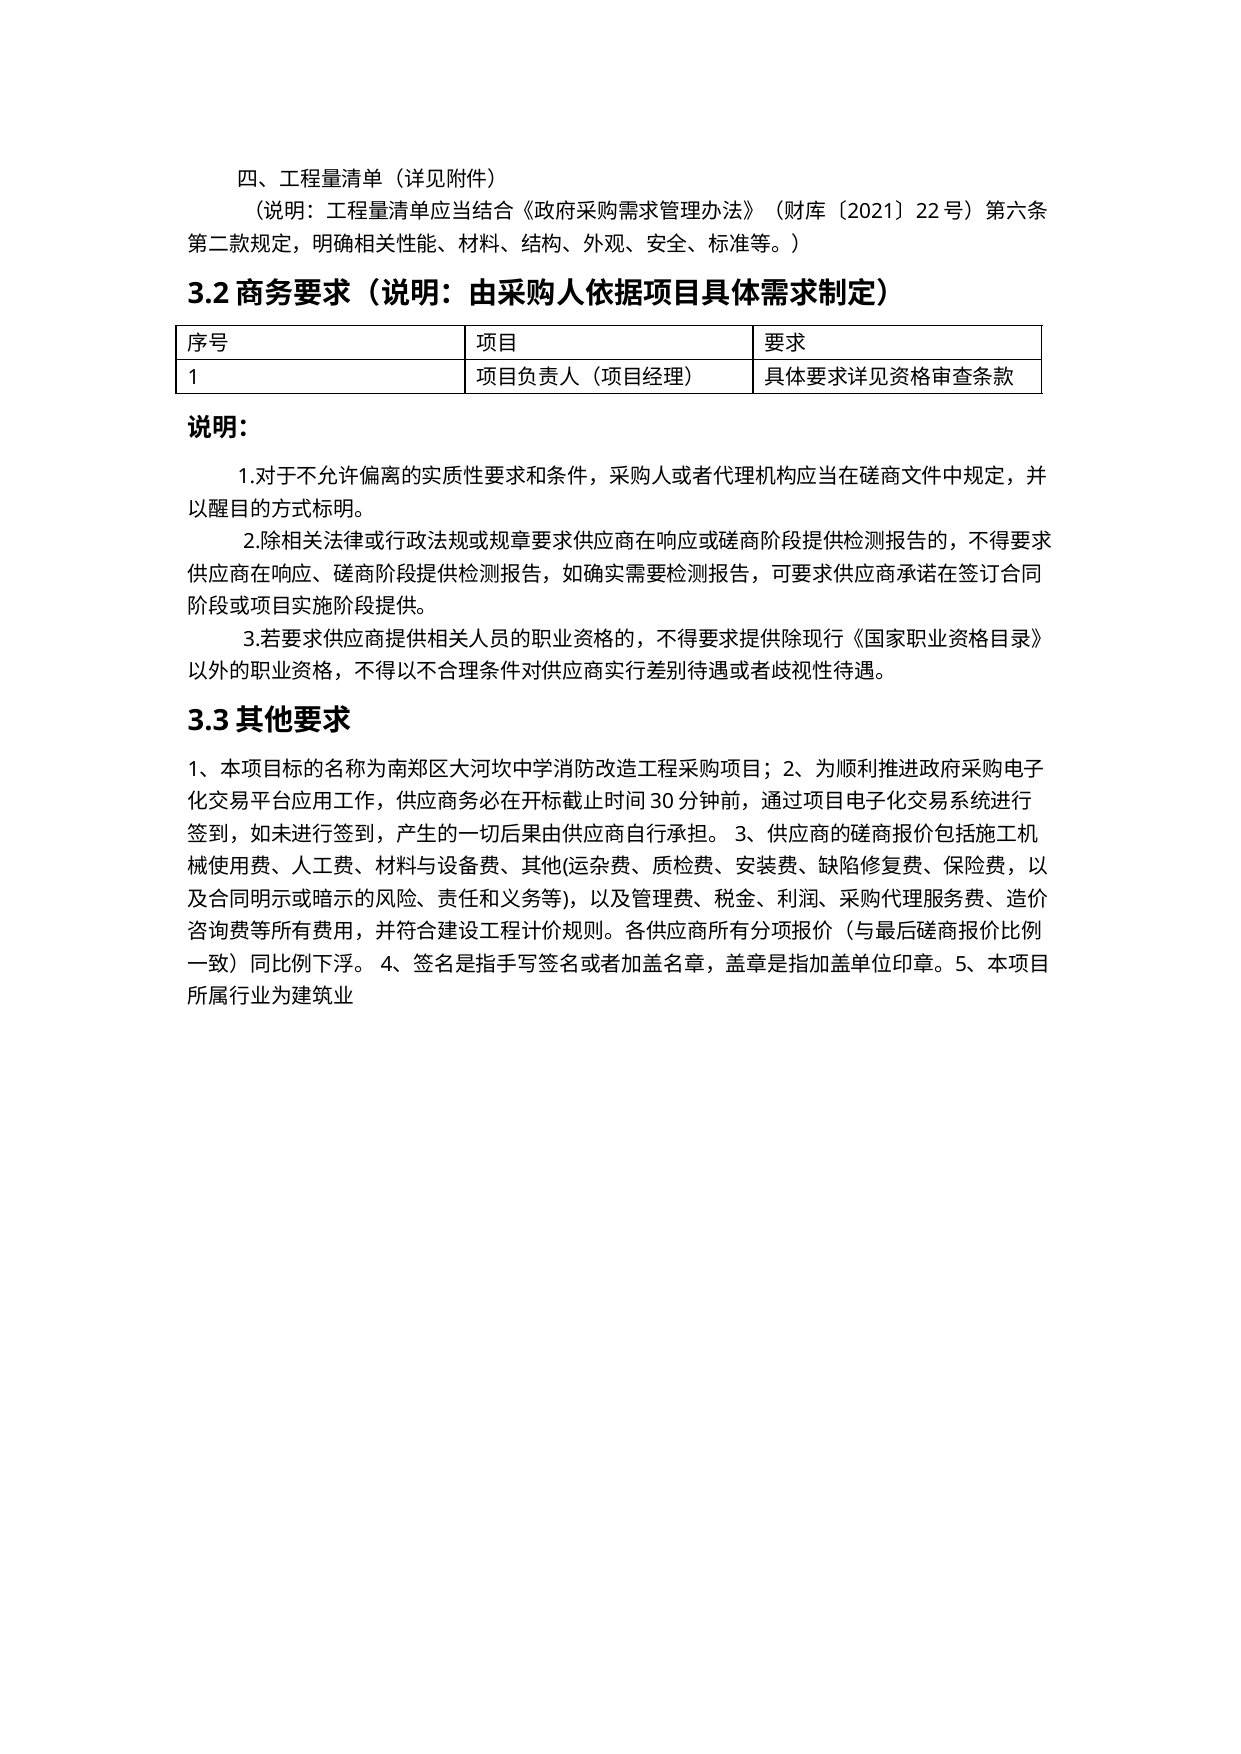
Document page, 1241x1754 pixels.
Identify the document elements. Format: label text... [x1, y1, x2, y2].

table_cell 具体要求详见资格审查条款 [754, 360, 1041, 393]
text 说明： [187, 394, 1053, 459]
table_cell 1 [177, 360, 464, 393]
text 2.除相关法律或行政法规或规章要求供应商在响应或磋商阶段提供检测报告的，不得要求供应商在响应、磋商阶段提供检测报告，如确实需要检测报告，可要求供应商承诺在签订合同阶段或项目实施阶段提供。 [187, 524, 1053, 622]
table_cell 项目负责人（项目经理） [466, 360, 752, 393]
text 1.对于不允许偏离的实质性要求和条件，采购人或者代理机构应当在磋商文件中规定，并以醒目的方式标明。 [187, 459, 1053, 524]
text 3.3其他要求 [187, 687, 1053, 752]
text 3.2商务要求（说明：由采购人依据项目具体需求制定） [187, 259, 1053, 324]
table_header 项目 [466, 326, 752, 358]
text 1、本项目标的名称为南郑区大河坎中学消防改造工程采购项目；2、为顺利推进政府采购电子化交易平台应用工作，供应商务必在开标截止时间30分钟前，通过项目电子化交易系统进行签到，如未进行签到，产生的一切后果由供应商自行承担。 3、供应商的磋商报价包括施工机械使用费、人工费、材料与设备费、其他(运杂费、质检费、安装费、缺陷修复费、保险费，以及合同明示或暗示的风险、责任和义务等)，以及管理费、税金、利润、采购代理服务费、造价咨询费等所有费用，并符合建设工程计价规则。各供应商所有分项报价（与最后磋商报价比例一致）同比例下浮。 4、签名是指手写签名或者加盖名章，盖章是指加盖单位印章。5、本项目所属行业为建筑业 [187, 752, 1053, 1012]
text 四、工程量清单（详见附件） [187, 162, 1053, 194]
table_header 要求 [754, 326, 1041, 358]
text 3.若要求供应商提供相关人员的职业资格的，不得要求提供除现行《国家职业资格目录》以外的职业资格，不得以不合理条件对供应商实行差别待遇或者歧视性待遇。 [187, 622, 1053, 687]
table_header 序号 [177, 326, 464, 358]
text （说明：工程量清单应当结合《政府采购需求管理办法》（财库〔2021〕22号）第六条第二款规定，明确相关性能、材料、结构、外观、安全、标准等。） [187, 194, 1053, 259]
